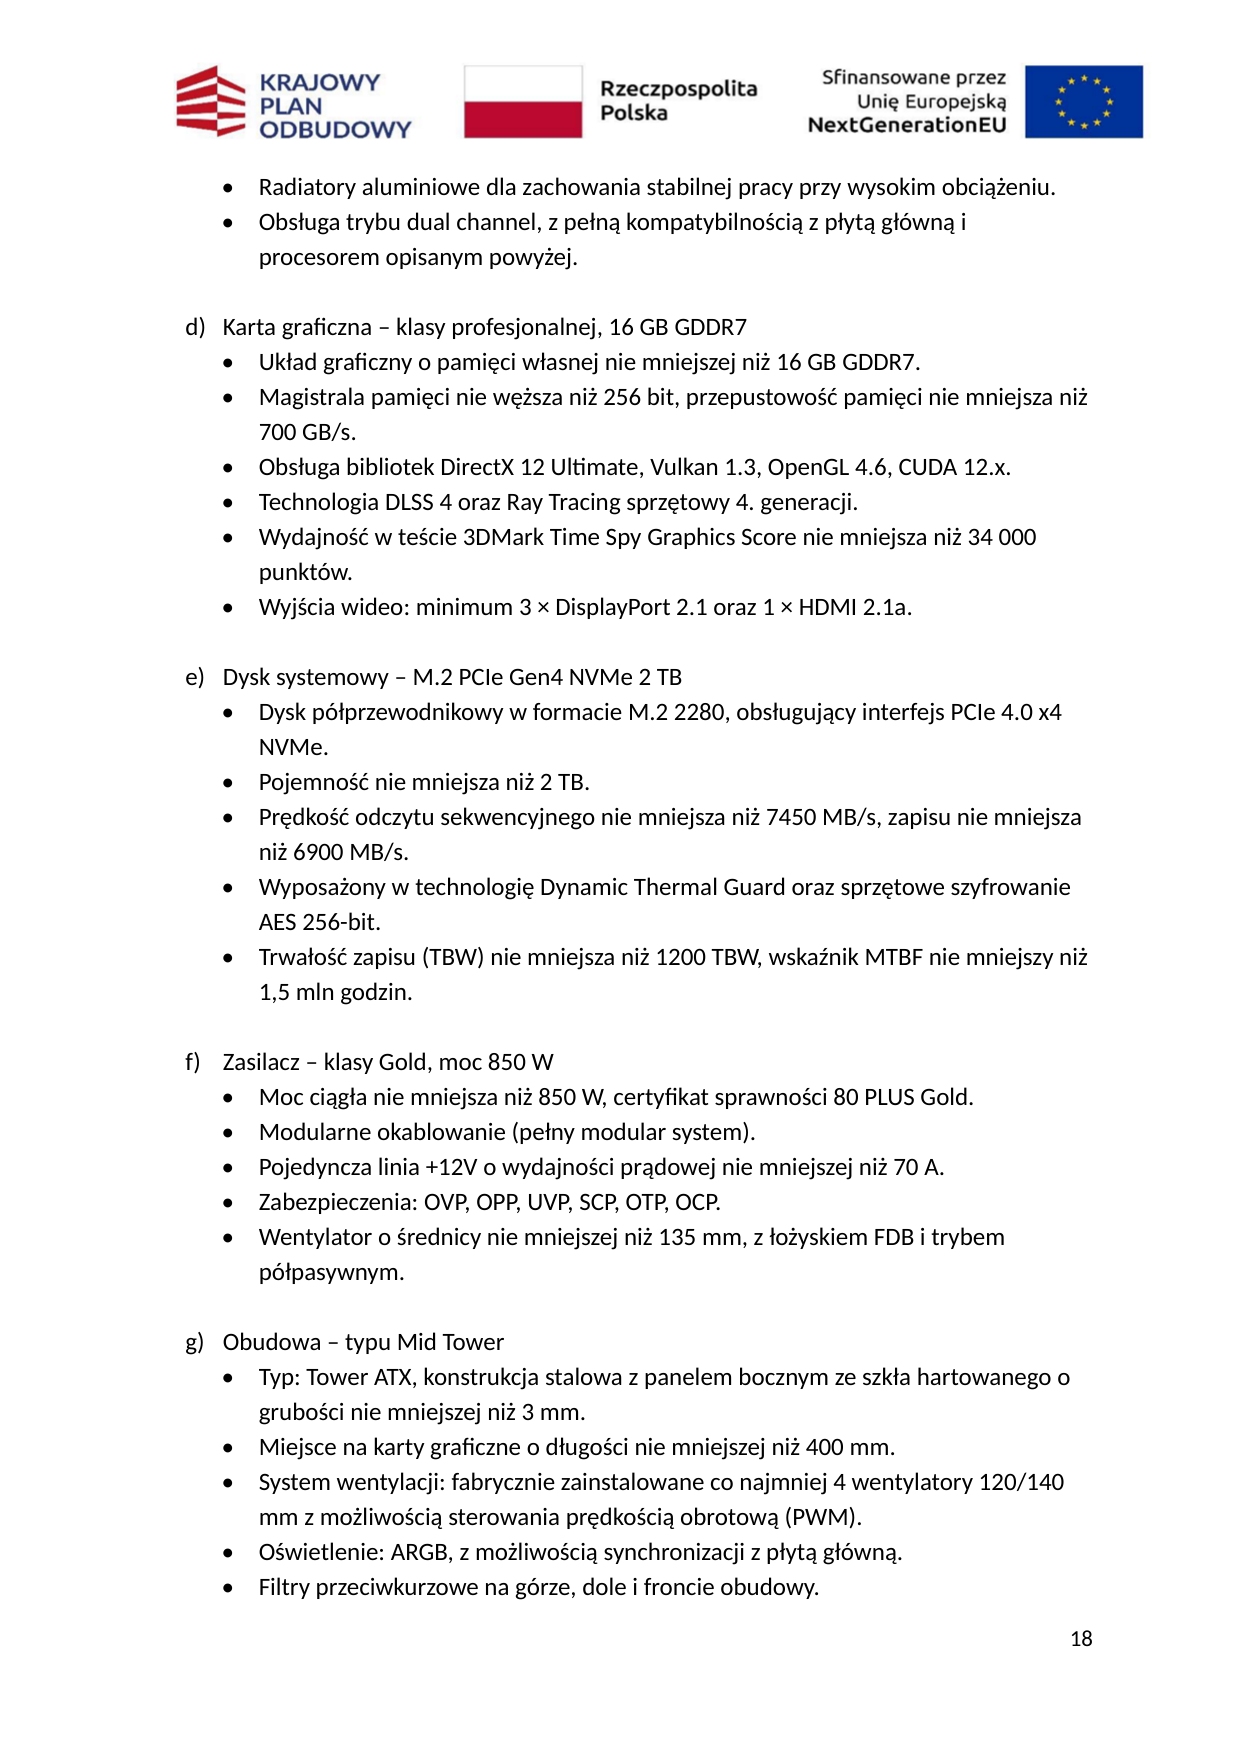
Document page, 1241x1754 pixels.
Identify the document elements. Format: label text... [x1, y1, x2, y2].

list Miejsce na karty graficzne o długości nie mniejszej niż 400 mm. [221, 1431, 1093, 1462]
list Wydajność w teście 3DMark Time Spy Graphics Score nie mniejsza niż 34 000 punktów. [221, 521, 1093, 587]
list Układ graficzny o pamięci własnej nie mniejszej niż 16 GB GDDR7. [221, 346, 1093, 377]
list Dysk półprzewodnikowy w formacie M.2 2280, obsługujący interfejs PCIe 4.0 x4 NVMe. [221, 696, 1093, 762]
list Filtry przeciwkurzowe na górze, dole i froncie obudowy. [221, 1571, 1093, 1602]
list Obsługa bibliotek DirectX 12 Ultimate, Vulkan 1.3, OpenGL 4.6, CUDA 12.x. [221, 451, 1093, 482]
picture [147, 42, 1157, 167]
list Dysk systemowy – M.2 PCIe Gen4 NVMe 2 TB [185, 661, 1093, 692]
list Obsługa trybu dual channel, z pełną kompatybilnością z płytą główną i procesorem opisanym powyżej. [221, 206, 1093, 272]
list Oświetlenie: ARGB, z możliwością synchronizacji z płytą główną. [221, 1536, 1093, 1567]
list Prędkość odczytu sekwencyjnego nie mniejsza niż 7450 MB/s, zapisu nie mniejsza niż 6900 MB/s. [221, 801, 1093, 867]
list Wyposażony w technologię Dynamic Thermal Guard oraz sprzętowe szyfrowanie AES 256-bit. [221, 871, 1093, 937]
list Magistrala pamięci nie węższa niż 256 bit, przepustowość pamięci nie mniejsza niż 700 GB/s. [221, 381, 1093, 447]
list Obudowa – typu Mid Tower [185, 1326, 1093, 1357]
list System wentylacji: fabrycznie zainstalowane co najmniej 4 wentylatory 120/140 mm z możliwością sterowania prędkością obrotową (PWM). [221, 1466, 1093, 1532]
list Modularne okablowanie (pełny modular system). [221, 1116, 1093, 1147]
list Zasilacz – klasy Gold, moc 850 W [185, 1046, 1093, 1077]
list Wyjścia wideo: minimum 3 × DisplayPort 2.1 oraz 1 × HDMI 2.1a. [221, 591, 1093, 622]
list Moc ciągła nie mniejsza niż 850 W, certyfikat sprawności 80 PLUS Gold. [221, 1081, 1093, 1112]
list Pojedyncza linia +12V o wydajności prądowej nie mniejszej niż 70 A. [221, 1151, 1093, 1182]
list Trwałość zapisu (TBW) nie mniejsza niż 1200 TBW, wskaźnik MTBF nie mniejszy niż 1,5 mln godzin. [221, 941, 1093, 1007]
list Karta graficzna – klasy profesjonalnej, 16 GB GDDR7 [185, 311, 1093, 342]
list Pojemność nie mniejsza niż 2 TB. [221, 766, 1093, 797]
list Wentylator o średnicy nie mniejszej niż 135 mm, z łożyskiem FDB i trybem półpasywnym. [221, 1221, 1093, 1287]
list Technologia DLSS 4 oraz Ray Tracing sprzętowy 4. generacji. [221, 486, 1093, 517]
list Typ: Tower ATX, konstrukcja stalowa z panelem bocznym ze szkła hartowanego o grubości nie mniejszej niż 3 mm. [221, 1361, 1093, 1427]
list Radiatory aluminiowe dla zachowania stabilnej pracy przy wysokim obciążeniu. [221, 148, 1093, 202]
list Zabezpieczenia: OVP, OPP, UVP, SCP, OTP, OCP. [221, 1186, 1093, 1217]
